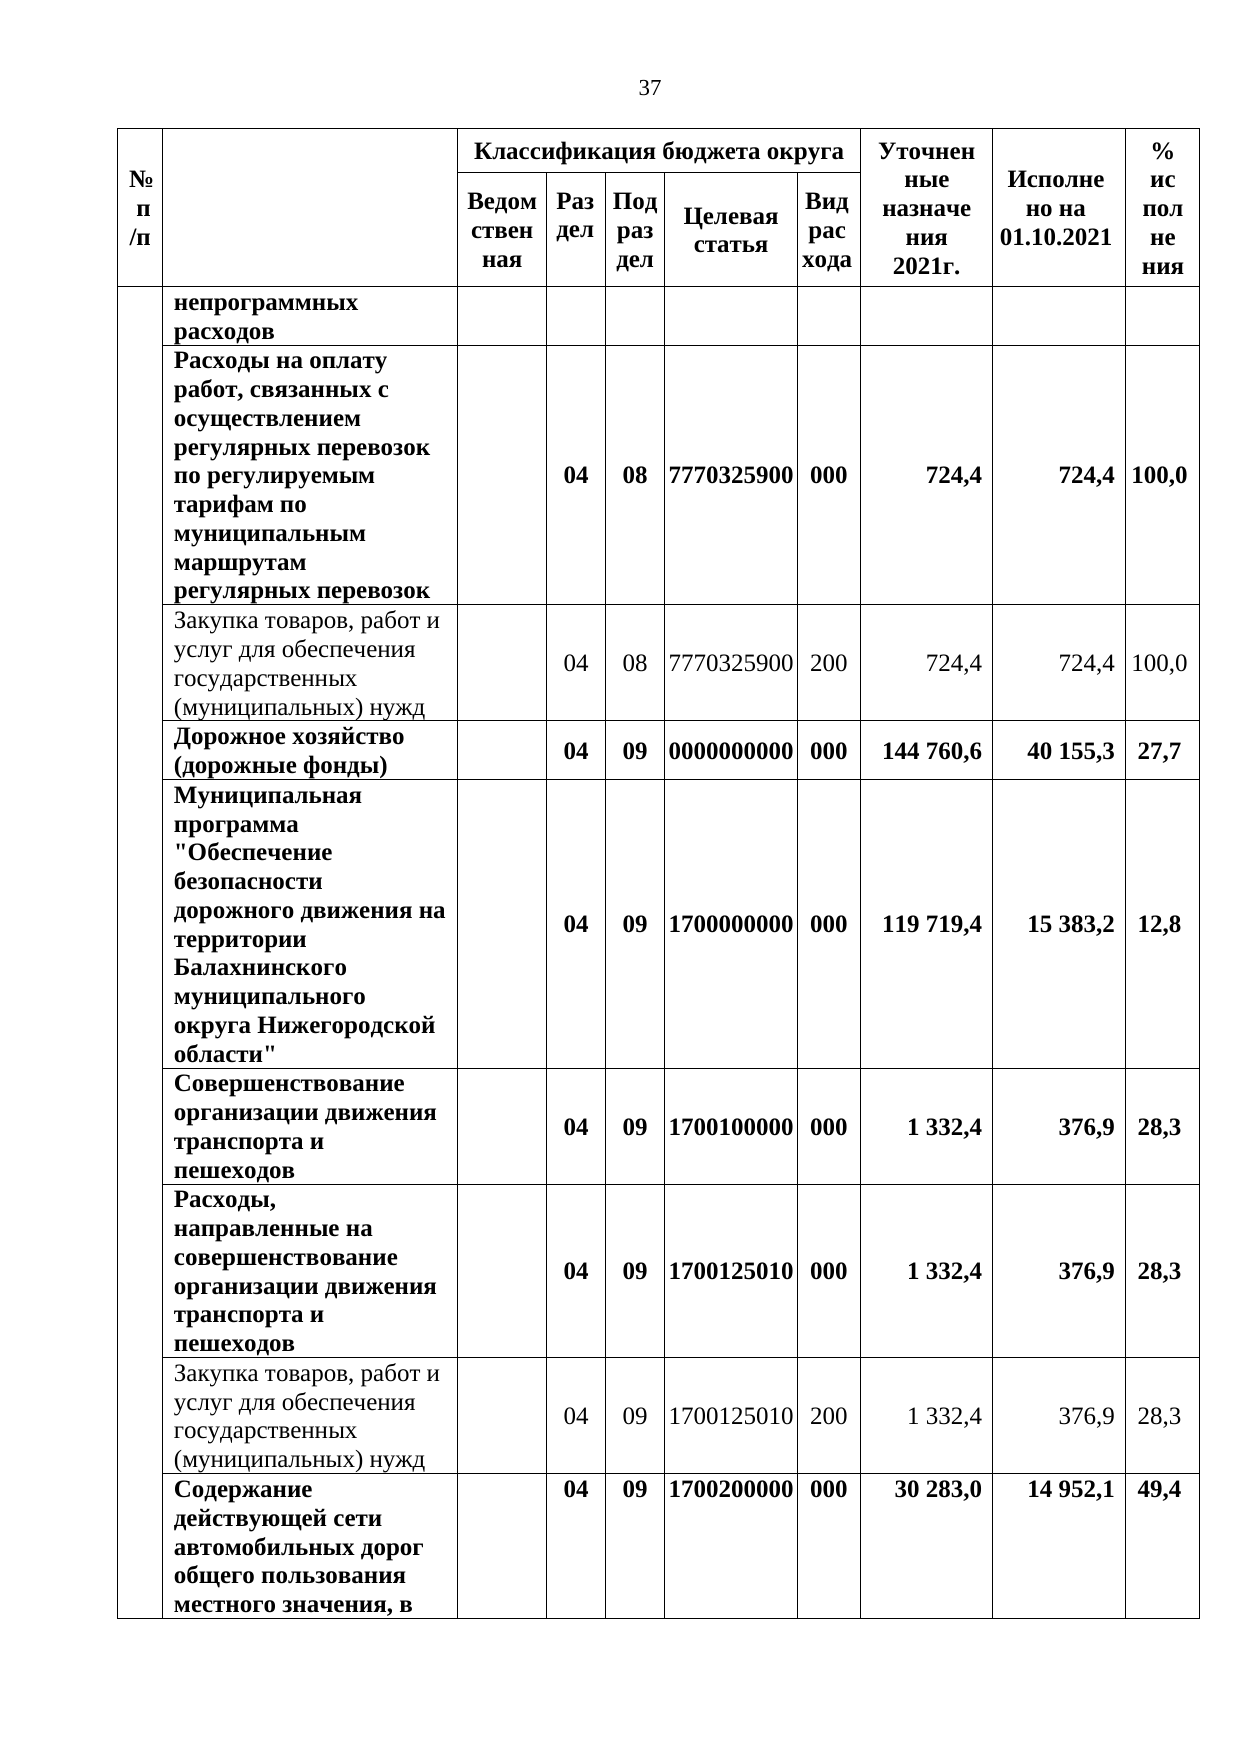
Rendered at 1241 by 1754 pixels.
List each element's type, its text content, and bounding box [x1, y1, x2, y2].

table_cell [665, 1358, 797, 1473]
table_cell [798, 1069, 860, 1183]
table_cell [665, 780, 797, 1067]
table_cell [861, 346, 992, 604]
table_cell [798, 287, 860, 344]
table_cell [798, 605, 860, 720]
table_cell Под раз дел [606, 173, 664, 286]
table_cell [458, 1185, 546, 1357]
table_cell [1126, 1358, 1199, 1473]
table_header % ис полне ния [1126, 129, 1199, 286]
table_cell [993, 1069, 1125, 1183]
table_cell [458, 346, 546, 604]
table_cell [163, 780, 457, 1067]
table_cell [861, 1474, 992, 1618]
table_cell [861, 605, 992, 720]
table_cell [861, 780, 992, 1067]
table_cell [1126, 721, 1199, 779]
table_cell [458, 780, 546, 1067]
table_header Классификация бюджета округа [458, 129, 860, 172]
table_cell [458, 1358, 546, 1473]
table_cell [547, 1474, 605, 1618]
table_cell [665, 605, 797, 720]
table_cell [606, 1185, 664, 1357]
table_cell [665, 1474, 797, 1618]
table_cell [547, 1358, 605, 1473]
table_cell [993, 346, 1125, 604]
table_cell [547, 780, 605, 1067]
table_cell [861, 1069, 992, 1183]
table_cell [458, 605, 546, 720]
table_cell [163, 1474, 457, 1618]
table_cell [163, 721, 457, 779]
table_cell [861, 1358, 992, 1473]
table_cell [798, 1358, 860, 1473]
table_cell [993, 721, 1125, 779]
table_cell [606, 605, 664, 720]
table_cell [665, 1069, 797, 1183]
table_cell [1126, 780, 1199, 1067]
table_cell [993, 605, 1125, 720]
table_header Исполне но на 01.10.2021 [993, 129, 1125, 286]
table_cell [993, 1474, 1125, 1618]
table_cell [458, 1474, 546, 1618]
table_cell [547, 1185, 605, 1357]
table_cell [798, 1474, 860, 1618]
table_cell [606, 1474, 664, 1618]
table_cell Раз дел [547, 173, 605, 256]
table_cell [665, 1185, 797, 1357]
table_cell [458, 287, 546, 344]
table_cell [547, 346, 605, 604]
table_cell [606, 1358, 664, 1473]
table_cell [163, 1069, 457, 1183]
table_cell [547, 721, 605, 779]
table_cell Вид рас хода [798, 173, 860, 286]
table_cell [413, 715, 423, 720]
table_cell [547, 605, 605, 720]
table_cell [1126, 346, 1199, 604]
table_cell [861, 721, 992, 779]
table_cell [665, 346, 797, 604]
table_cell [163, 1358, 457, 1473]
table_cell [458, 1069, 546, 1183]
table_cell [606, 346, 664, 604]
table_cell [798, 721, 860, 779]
table_cell Целевая статья [665, 173, 797, 286]
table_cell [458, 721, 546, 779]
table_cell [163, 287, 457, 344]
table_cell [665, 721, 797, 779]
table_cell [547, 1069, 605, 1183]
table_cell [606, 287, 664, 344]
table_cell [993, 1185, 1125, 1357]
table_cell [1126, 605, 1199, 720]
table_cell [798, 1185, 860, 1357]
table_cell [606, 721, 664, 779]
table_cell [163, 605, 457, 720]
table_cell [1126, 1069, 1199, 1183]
table_header [163, 129, 457, 286]
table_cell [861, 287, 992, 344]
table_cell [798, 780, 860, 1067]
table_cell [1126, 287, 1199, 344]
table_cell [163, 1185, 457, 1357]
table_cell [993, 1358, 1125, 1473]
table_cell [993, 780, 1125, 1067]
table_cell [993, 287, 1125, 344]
table_header № п/п [118, 129, 162, 286]
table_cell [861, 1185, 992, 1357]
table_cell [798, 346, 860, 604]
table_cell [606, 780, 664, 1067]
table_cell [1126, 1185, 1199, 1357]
table_header Уточненные назначе ния 2021г. [861, 129, 992, 286]
table_cell Ведом ствен ная [458, 173, 546, 286]
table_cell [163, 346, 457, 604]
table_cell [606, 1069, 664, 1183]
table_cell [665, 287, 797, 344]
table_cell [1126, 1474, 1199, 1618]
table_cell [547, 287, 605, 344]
table_cell [547, 256, 605, 286]
